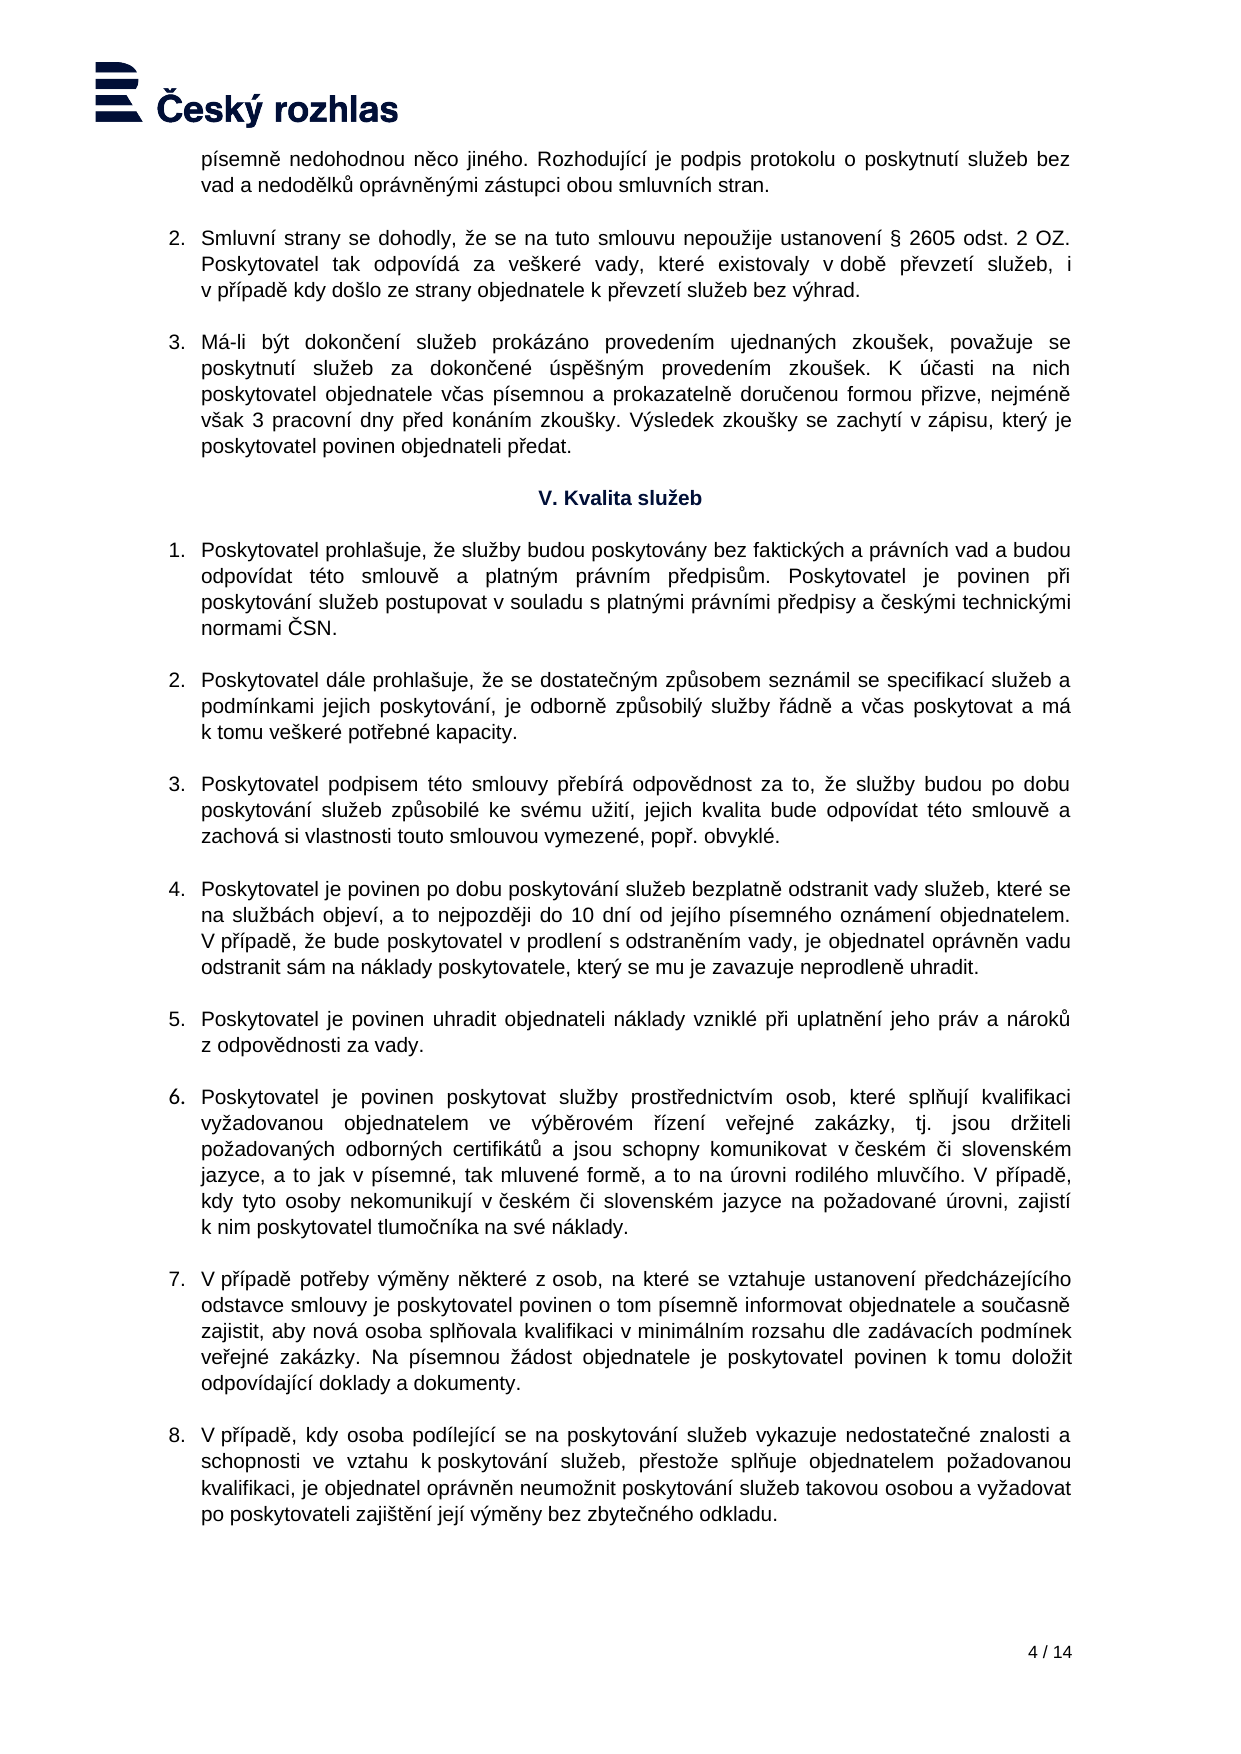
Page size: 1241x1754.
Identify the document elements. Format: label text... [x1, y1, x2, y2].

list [168, 146, 1072, 198]
list Poskytovatel je povinen uhradit objednateli náklady vzniklé při uplatnění jeho práv a nároků z odpovědnosti za vady. [168, 1005, 1072, 1057]
list Poskytovatel podpisem této smlouvy přebírá odpovědnost za to, že služby budou po dobu poskytování služeb způsobilé ke svému užití, jejich kvalita bude odpovídat této smlouvě a zachová si vlastnosti touto smlouvou vymezené, popř. obvyklé. [168, 771, 1072, 849]
list Má-li být dokončení služeb prokázáno provedením ujednaných zkoušek, považuje se poskytnutí služeb za dokončené úspěšným provedením zkoušek. K účasti na nich poskytovatel objednatele včas písemnou a prokazatelně doručenou formou přizve, nejméně však 3 pracovní dny před konáním zkoušky. Výsledek zkoušky se zachytí v zápisu, který je poskytovatel povinen objednateli předat. [168, 328, 1072, 458]
list Poskytovatel je povinen poskytovat služby prostřednictvím osob, které splňují kvalifikaci vyžadovanou objednatelem ve výběrovém řízení veřejné zakázky, tj. jsou držiteli požadovaných odborných certifikátů a jsou schopny komunikovat v českém či slovenském jazyce, a to jak v písemné, tak mluvené formě, a to na úrovni rodilého mluvčího. V případě, kdy tyto osoby nekomunikují v českém či slovenském jazyce na požadované úrovni, zajistí k nim poskytovatel tlumočníka na své náklady. [168, 1083, 1072, 1240]
list Smluvní strany se dohodly, že se na tuto smlouvu nepoužije ustanovení § 2605 odst. 2 OZ. Poskytovatel tak odpovídá za veškeré vady, které existovaly v době převzetí služeb, i v případě kdy došlo ze strany objednatele k převzetí služeb bez výhrad. [168, 224, 1072, 302]
list Poskytovatel prohlašuje, že služby budou poskytovány bez faktických a právních vad a budou odpovídat této smlouvě a platným právním předpisům. Poskytovatel je povinen při poskytování služeb postupovat v souladu s platnými právními předpisy a českými technickými normami ČSN. [168, 537, 1072, 641]
list V případě, kdy osoba podílející se na poskytování služeb vykazuje nedostatečné znalosti a schopnosti ve vztahu k poskytování služeb, přestože splňuje objednatelem požadovanou kvalifikaci, je objednatel oprávněn neumožnit poskytování služeb takovou osobou a vyžadovat po poskytovateli zajištění její výměny bez zbytečného odkladu. [168, 1422, 1072, 1526]
list V případě potřeby výměny některé z osob, na které se vztahuje ustanovení předcházejícího odstavce smlouvy je poskytovatel povinen o tom písemně informovat objednatele a současně zajistit, aby nová osoba splňovala kvalifikaci v minimálním rozsahu dle zadávacích podmínek veřejné zakázky. Na písemnou žádost objednatele je poskytovatel povinen k tomu doložit odpovídající doklady a dokumenty. [168, 1266, 1072, 1396]
subtitle Kvalita služeb [168, 484, 1072, 511]
list Poskytovatel je povinen po dobu poskytování služeb bezplatně odstranit vady služeb, které se na službách objeví, a to nejpozději do 10 dní od jejího písemného oznámení objednatelem. V případě, že bude poskytovatel v prodlení s odstraněním vady, je objednatel oprávněn vadu odstranit sám na náklady poskytovatele, který se mu je zavazuje neprodleně uhradit. [168, 875, 1072, 979]
list Poskytovatel dále prohlašuje, že se dostatečným způsobem seznámil se specifikací služeb a podmínkami jejich poskytování, je odborně způsobilý služby řádně a včas poskytovat a má k tomu veškeré potřebné kapacity. [168, 667, 1072, 745]
picture [95, 62, 398, 128]
